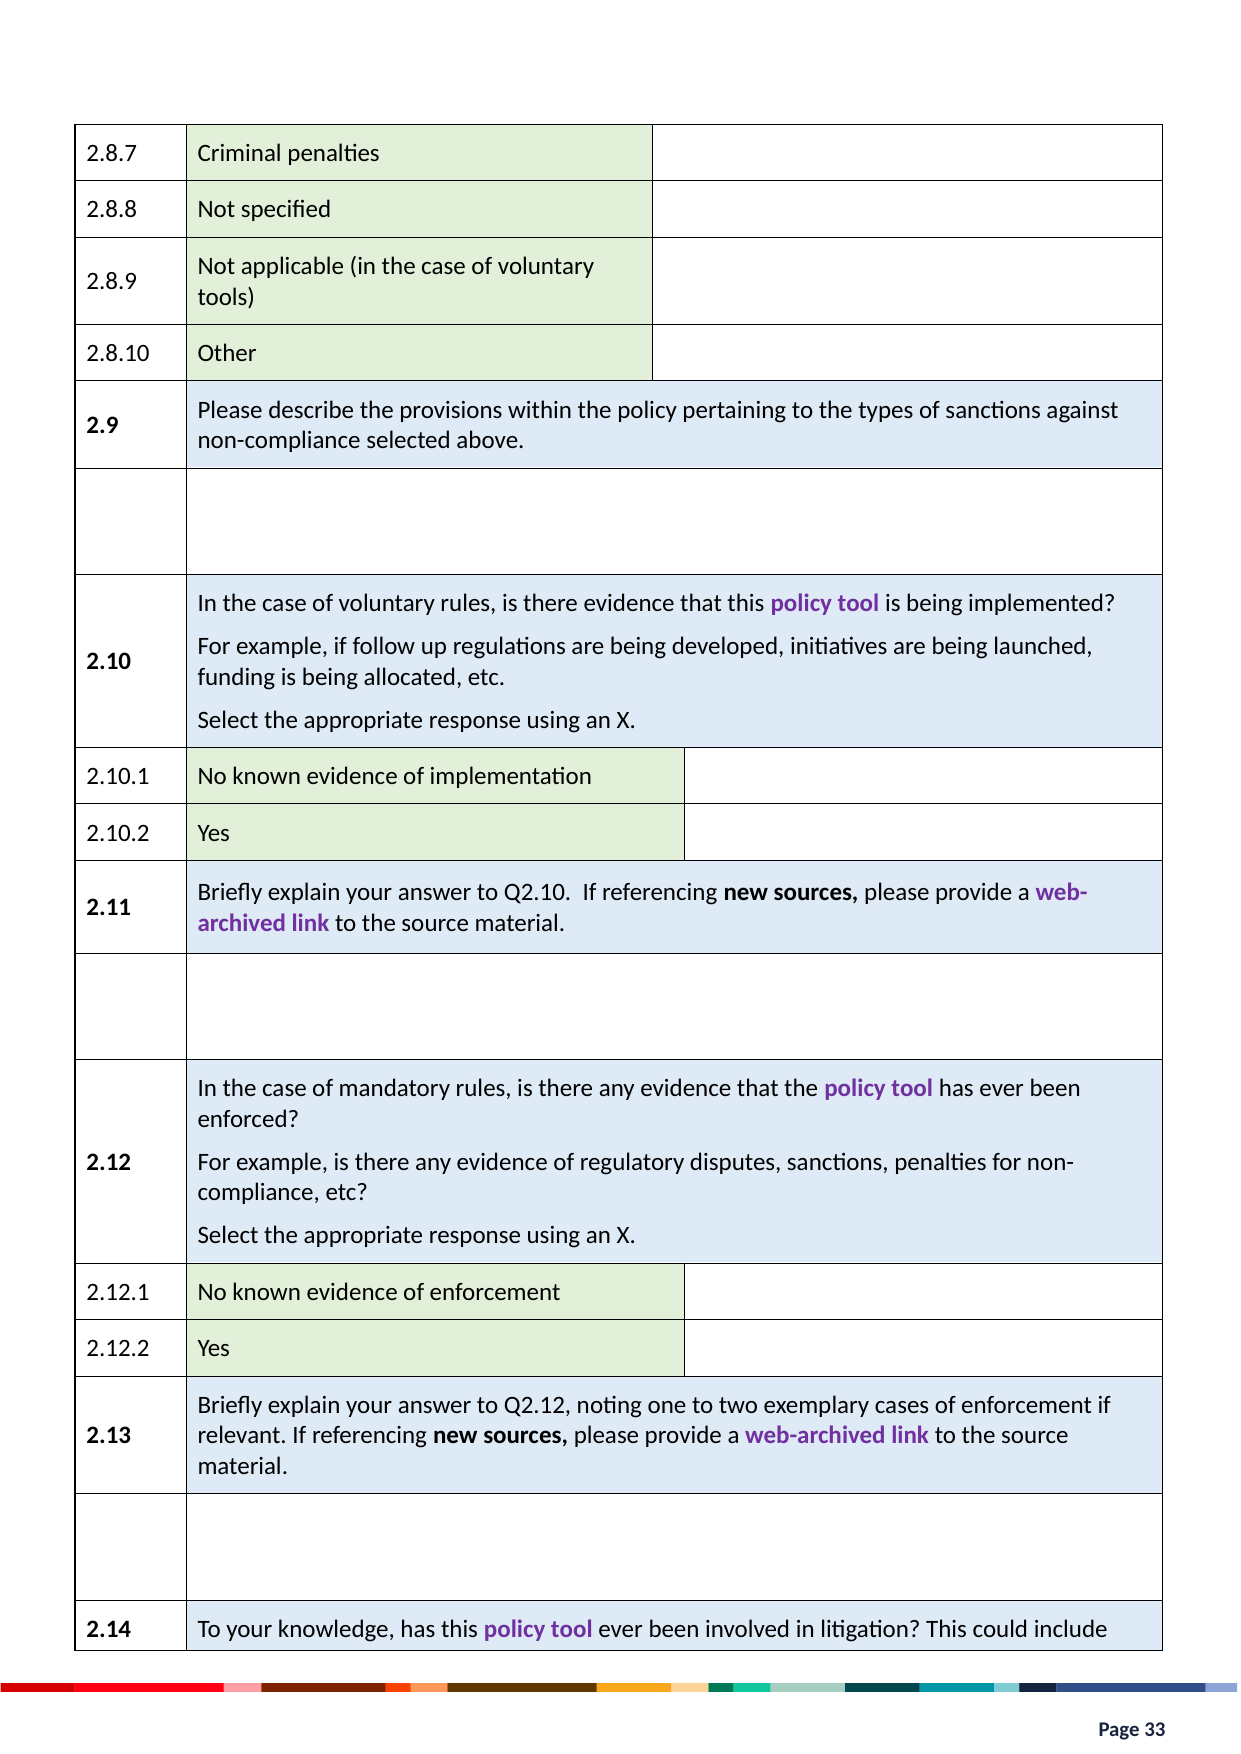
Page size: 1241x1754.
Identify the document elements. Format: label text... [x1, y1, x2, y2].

table_cell 2.11 [76, 861, 186, 953]
table_cell 2.12.2 [76, 1320, 186, 1376]
table_cell 2.12 [76, 1060, 186, 1262]
table_cell 2.10.2 [76, 804, 186, 860]
table_cell [685, 804, 1162, 860]
table_cell [685, 1320, 1162, 1376]
table_cell In the case of mandatory rules, is there any evidence that the policy tool has ever been enforced? For example, is there any evidence of regulatory disputes, sanctions, penalties for non-compliance, etc? Select the appropriate response using an X. [187, 1060, 1162, 1262]
table_cell 2.8.7 [76, 125, 186, 180]
table_cell 2.9 [76, 381, 186, 467]
table_cell 2.8.10 [76, 325, 186, 380]
table_cell 2.8.9 [76, 238, 186, 324]
table_cell 2.8.8 [76, 181, 186, 237]
table_cell [653, 238, 1162, 324]
table_cell Briefly explain your answer to Q2.10. If referencing new sources, please provide a web-archived link to the source material. [187, 861, 1162, 953]
table_cell Yes [187, 804, 684, 860]
table_cell [76, 469, 186, 574]
table_cell [653, 125, 1162, 180]
table_cell 2.10.1 [76, 748, 186, 803]
table_cell [653, 325, 1162, 380]
table_cell 2.12.1 [76, 1264, 186, 1319]
table_cell [187, 469, 1162, 574]
table_cell Yes [187, 1320, 684, 1376]
table_cell Not specified [187, 181, 652, 237]
table_cell 2.14 [76, 1601, 186, 1650]
table_cell 2.10 [76, 575, 186, 747]
table_cell [187, 1494, 1162, 1599]
table_cell [653, 181, 1162, 237]
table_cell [187, 1601, 1162, 1650]
table_cell In the case of voluntary rules, is there evidence that this policy tool is being implemented? For example, if follow up regulations are being developed, initiatives are being launched, funding is being allocated, etc. Select the appropriate response using an X. [187, 575, 1162, 747]
table_cell Please describe the provisions within the policy pertaining to the types of sanctions against non-compliance selected above. [187, 381, 1162, 467]
table_cell Other [187, 325, 652, 380]
table_cell [187, 954, 1162, 1059]
table_cell No known evidence of implementation [187, 748, 684, 803]
table_cell No known evidence of enforcement [187, 1264, 684, 1319]
table_cell [76, 954, 186, 1059]
picture [0, 1683, 1236, 1692]
table_cell 2.13 [76, 1377, 186, 1493]
table_cell [685, 1264, 1162, 1319]
table_cell Not applicable (in the case of voluntary tools) [187, 238, 652, 324]
table_cell [685, 748, 1162, 803]
table_cell Criminal penalties [187, 125, 652, 180]
table_cell [76, 1494, 186, 1599]
table_cell Briefly explain your answer to Q2.12, noting one to two exemplary cases of enforcement if relevant. If referencing new sources, please provide a web-archived link to the source material. [187, 1377, 1162, 1493]
